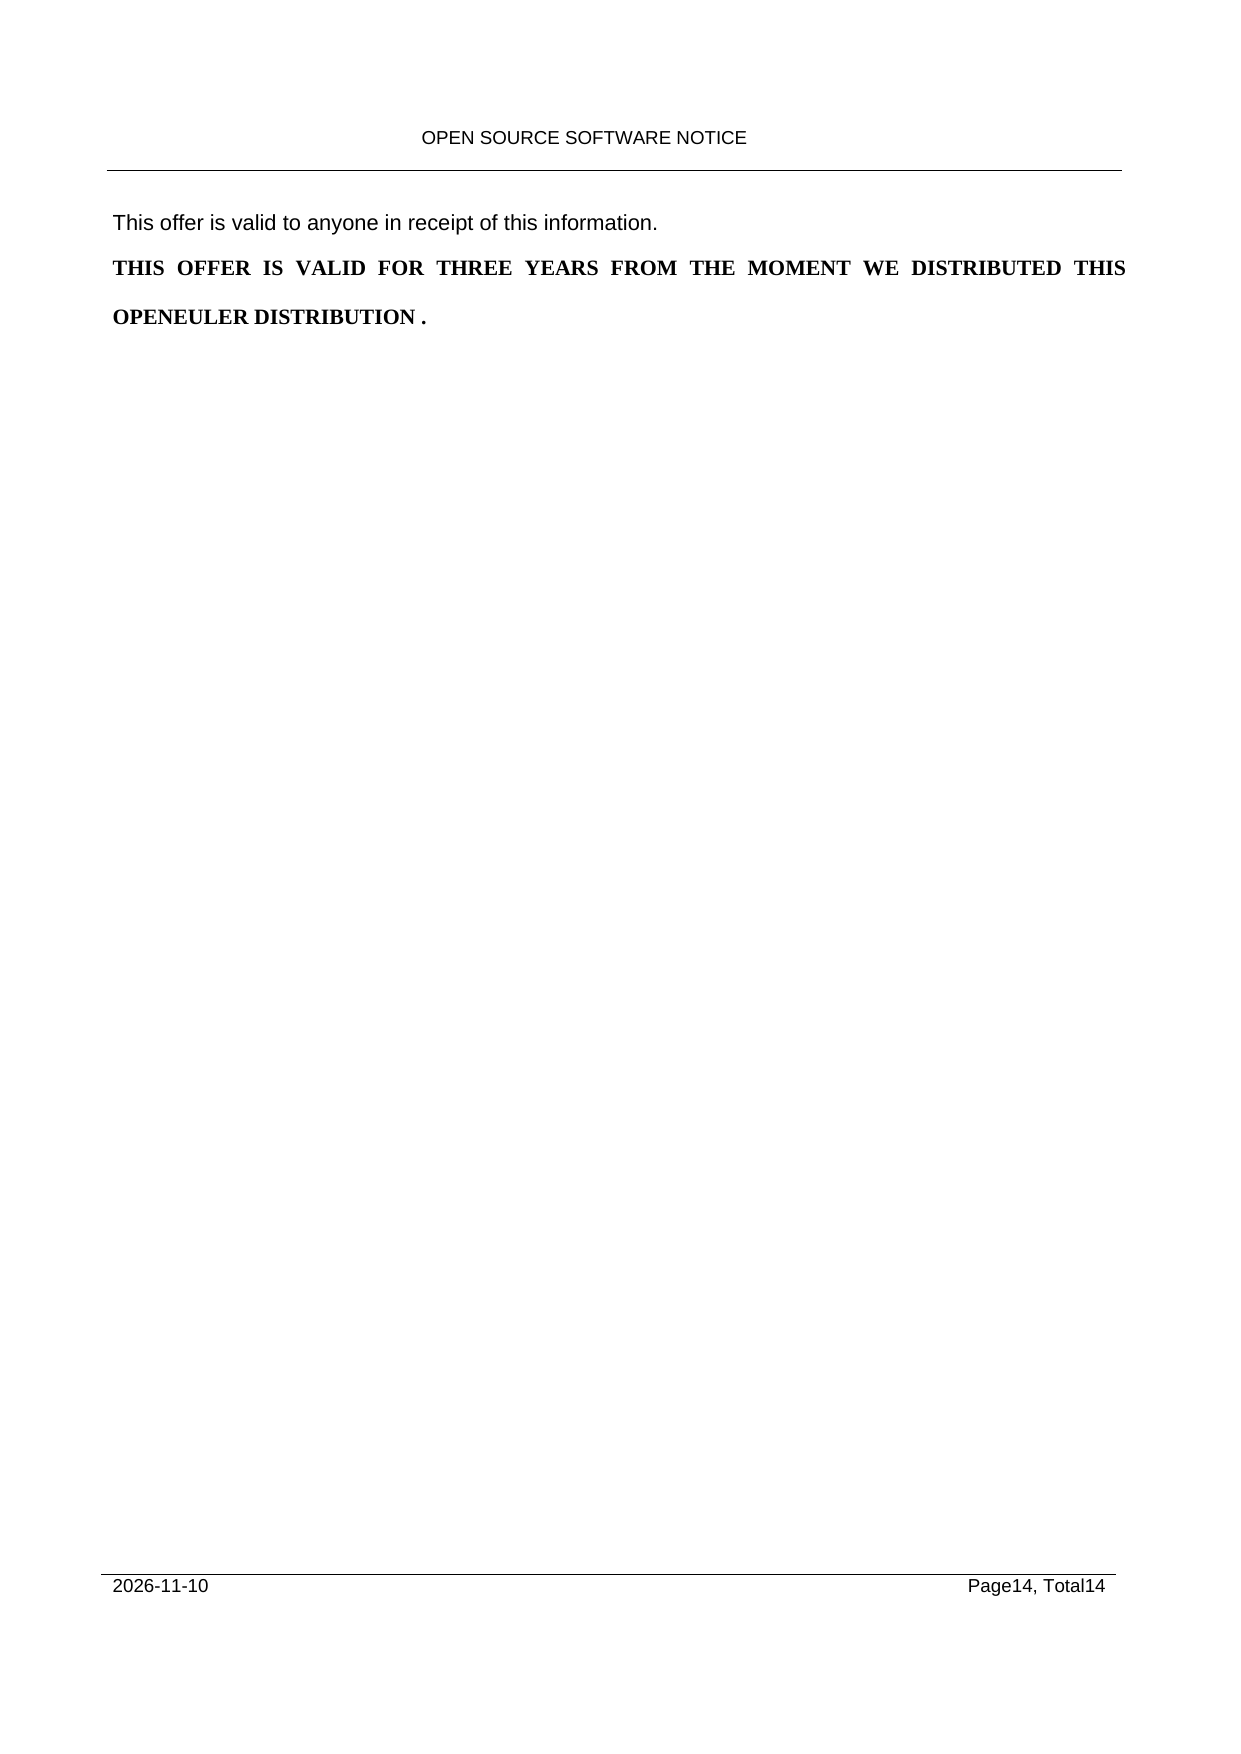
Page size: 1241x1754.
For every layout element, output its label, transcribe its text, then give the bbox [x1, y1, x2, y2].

text THIS OFFER IS VALID FOR THREE YEARS FROM THE MOMENT WE DISTRIBUTED THIS OPENEULER DISTRIBUTION . [112, 251, 1128, 333]
text This offer is valid to anyone in receipt of this information. [112, 206, 1128, 239]
